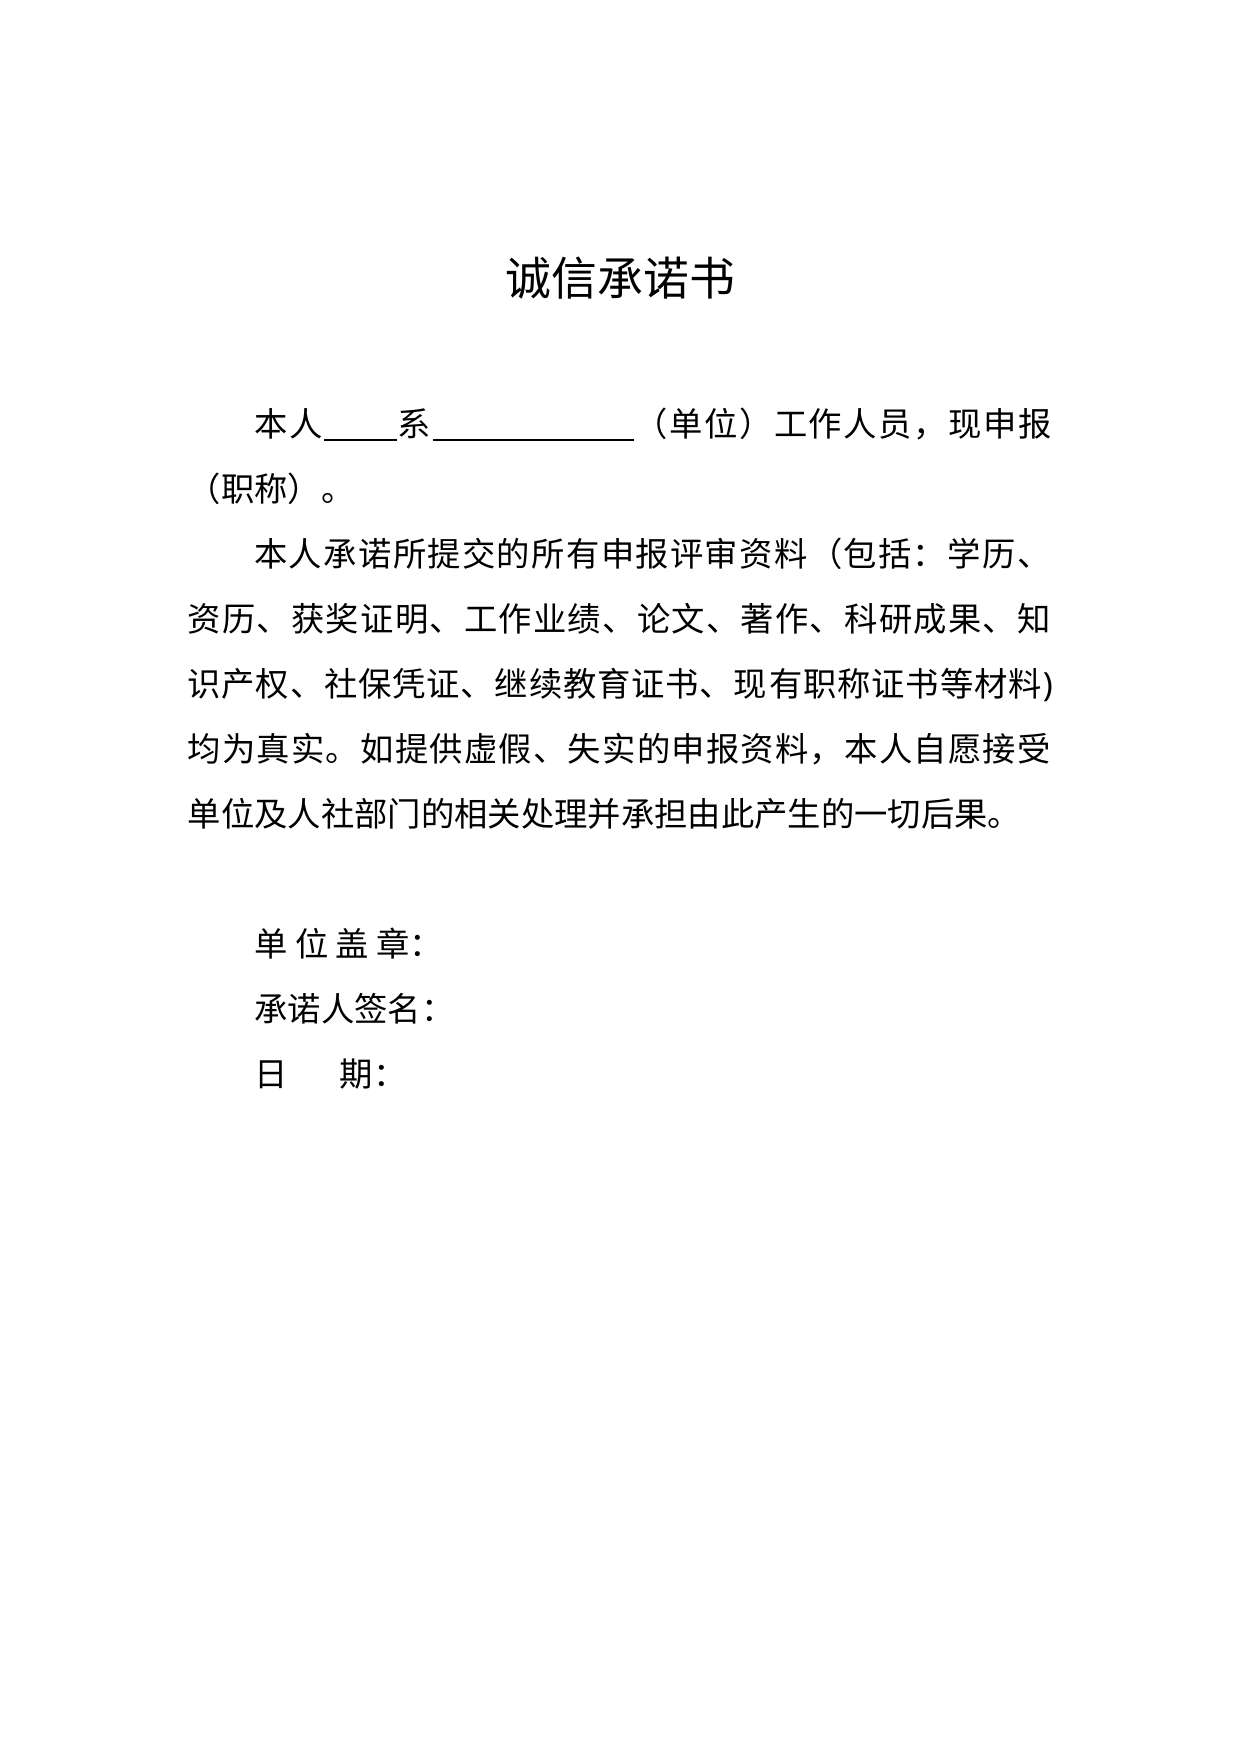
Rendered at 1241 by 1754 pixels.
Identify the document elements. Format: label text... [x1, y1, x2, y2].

text 诚信承诺书 [187, 227, 1053, 324]
text 承诺人签名： [187, 974, 1053, 1039]
text 本人承诺所提交的所有申报评审资料（包括：学历、资历、获奖证明、工作业绩、论文、著作、科研成果、知识产权、社保凭证、继续教育证书、现有职称证书等材料)均为真实。如提供虚假、失实的申报资料，本人自愿接受单位及人社部门的相关处理并承担由此产生的一切后果。 [187, 519, 1053, 844]
text 本人 系 （单位）工作人员，现申报 （职称）。 [187, 389, 1053, 519]
text 单 位 盖 章： [187, 909, 1053, 974]
text 日 期： [187, 1039, 1053, 1104]
